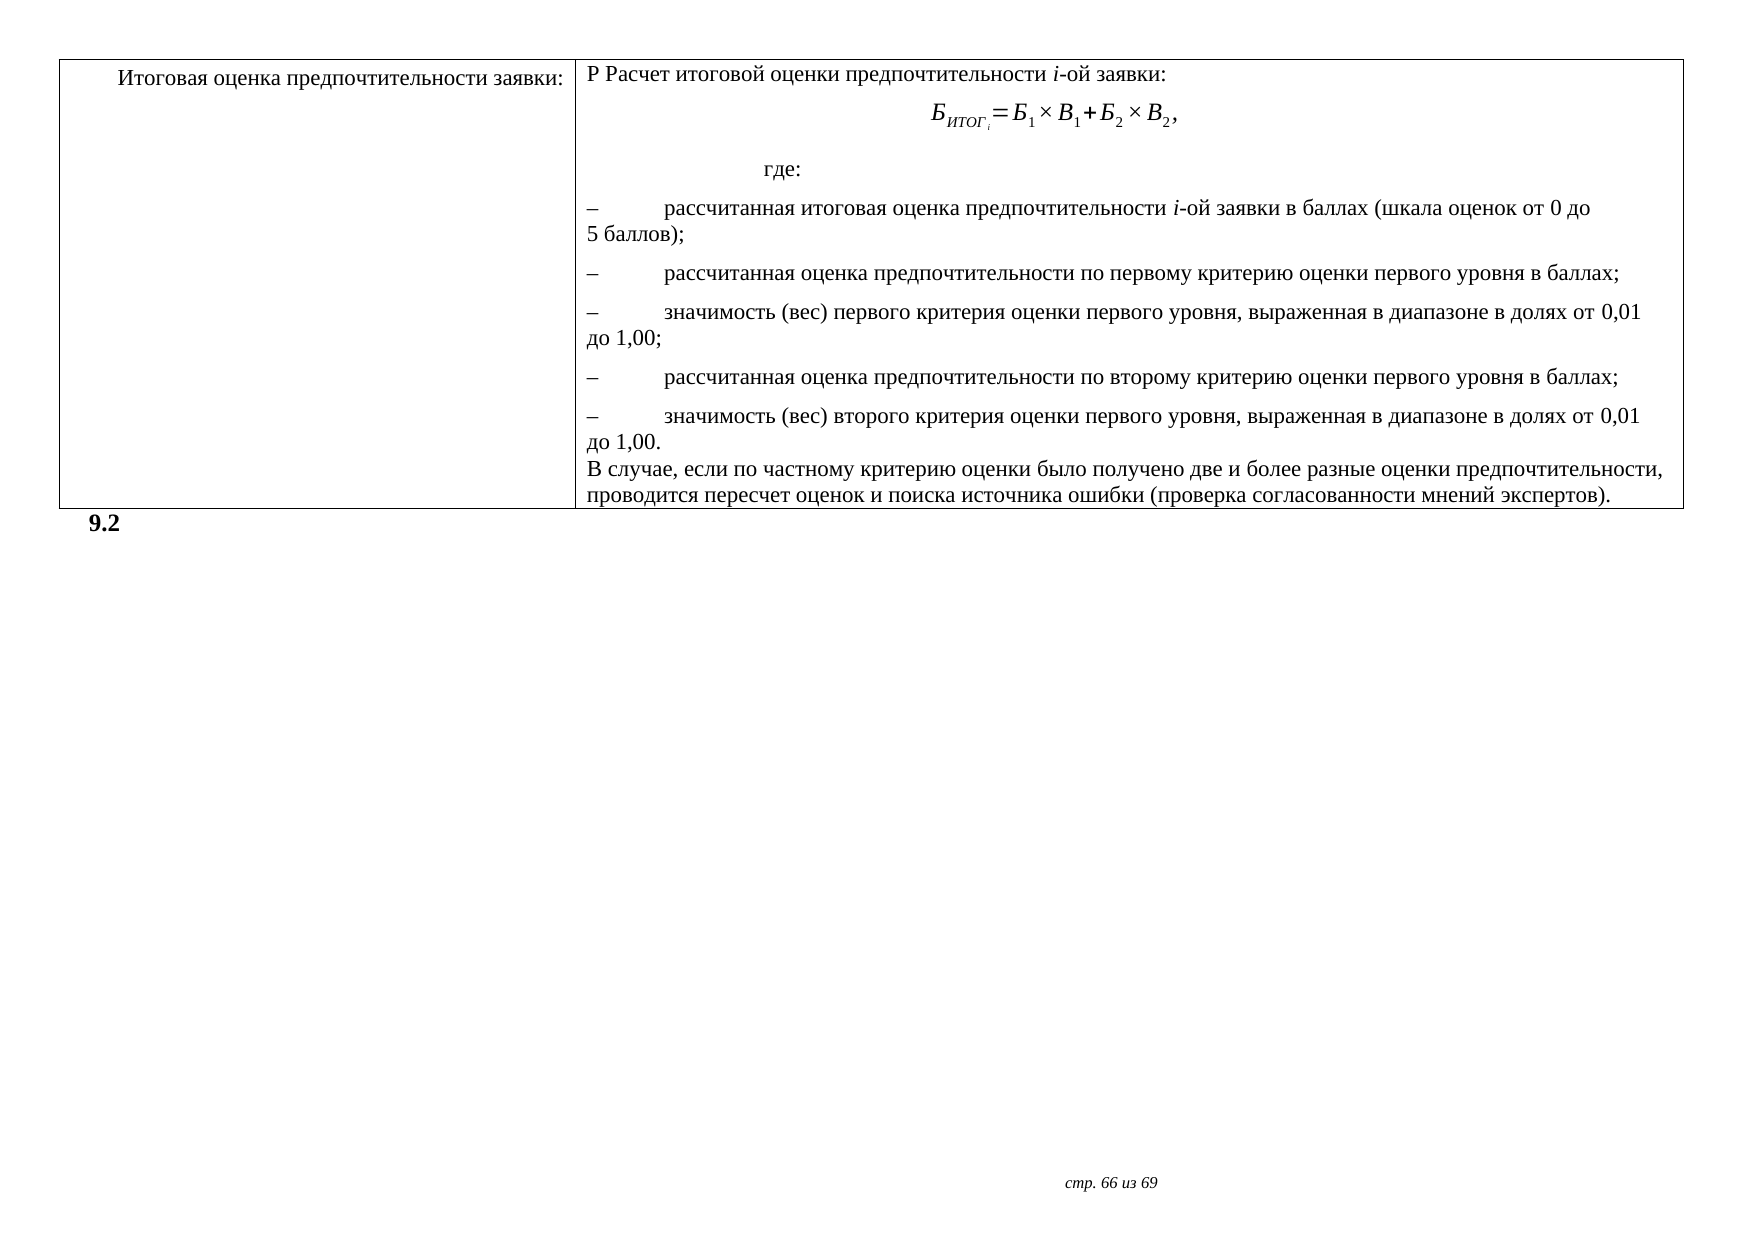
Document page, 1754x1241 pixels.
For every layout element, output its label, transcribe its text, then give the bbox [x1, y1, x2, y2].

table_cell Итоговая оценка предпочтительности заявки: [60, 60, 575, 507]
table_cell Р Расчет итоговой оценки предпочтительности i-ой заявки: где: БИТОГi – рассчитанная итоговая оценка предпочтительности i-ой заявки в баллах (шкала оценок от 0 до 5 баллов); Б1 – рассчитанная оценка предпочтительности по первому критерию оценки первого уровня в баллах; В1 – значимость (вес) первого критерия оценки первого уровня, выраженная в диапазоне в долях от 0,01 до 1,00; Б2 – рассчитанная оценка предпочтительности по второму критерию оценки первого уровня в баллах; В2 – значимость (вес) второго критерия оценки первого уровня, выраженная в диапазоне в долях от 0,01 до 1,00. В случае, если по частному критерию оценки было получено две и более разные оценки предпочтительности, проводится пересчет оценок и поиска источника ошибки (проверка согласованности мнений экспертов). [576, 60, 1683, 507]
